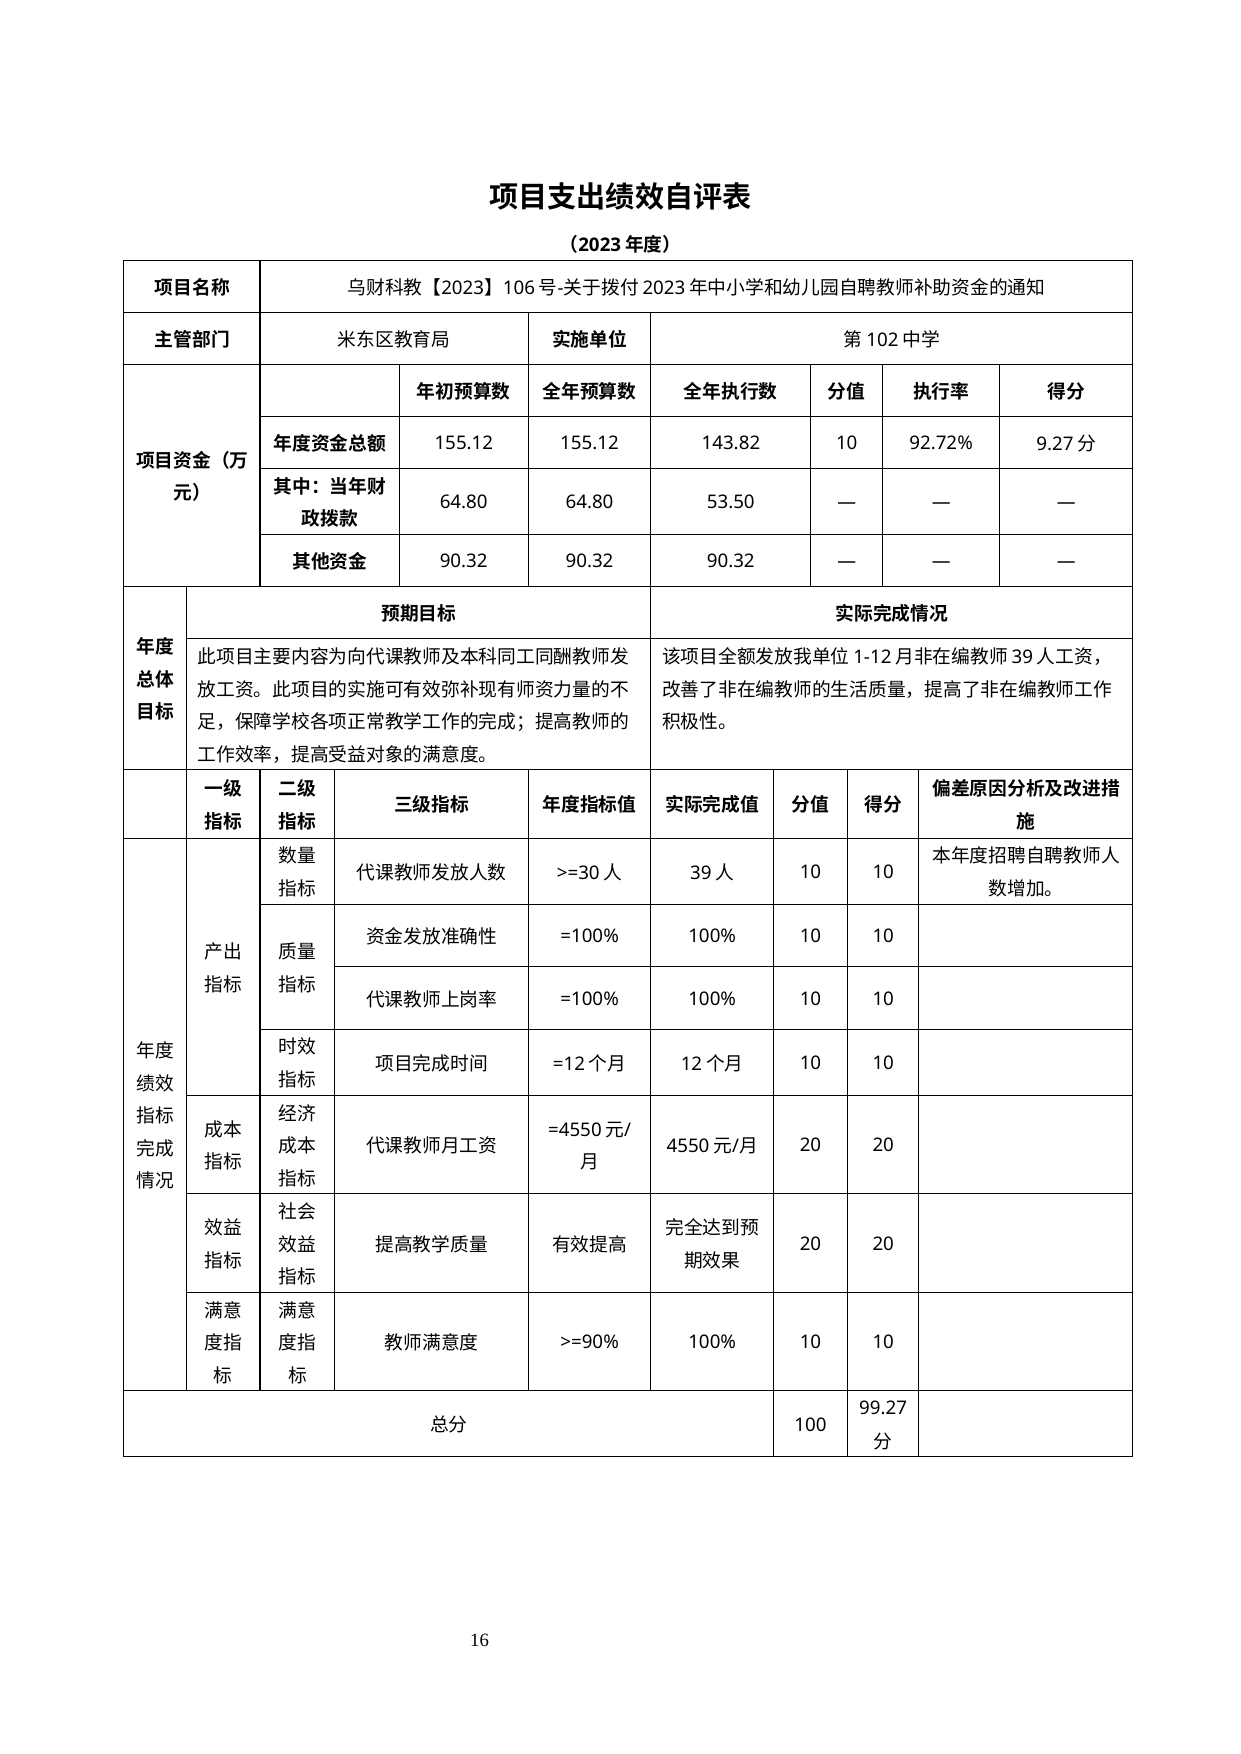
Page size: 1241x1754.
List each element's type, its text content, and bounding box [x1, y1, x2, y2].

table_cell 10 [774, 905, 847, 966]
table_cell 10 [811, 417, 882, 468]
table_cell 39人 [651, 839, 773, 903]
table_cell 三级指标 [335, 770, 528, 837]
table_cell 数量指标 [261, 839, 334, 903]
table_cell 经济成本指标 [261, 1096, 334, 1193]
table_cell =100% [529, 905, 650, 966]
table_cell 20 [848, 1096, 918, 1193]
table_cell 143.82 [651, 417, 810, 468]
table_cell [124, 770, 186, 837]
table_cell 预期目标 [187, 587, 650, 638]
table_cell 其他资金 [261, 535, 399, 586]
table_cell 分值 [774, 770, 847, 837]
table_cell 此项目主要内容为向代课教师及本科同工同酬教师发放工资。此项目的实施可有效弥补现有师资力量的不足，保障学校各项正常教学工作的完成；提高教师的工作效率，提高受益对象的满意度。 [187, 639, 650, 769]
table_cell 155.12 [529, 417, 650, 468]
table_cell 该项目全额发放我单位1-12月非在编教师39人工资，改善了非在编教师的生活质量，提高了非在编教师工作积极性。 [651, 639, 1132, 769]
table_cell 质量指标 [261, 905, 334, 1028]
table_cell 社会效益指标 [261, 1194, 334, 1292]
table_cell 64.80 [529, 469, 650, 534]
table_header 项目名称 [124, 261, 259, 312]
table_cell 年初预算数 [400, 365, 528, 416]
table_cell 满意度指标 [187, 1293, 259, 1390]
table_cell 主管部门 [124, 313, 259, 364]
table_cell 分值 [811, 365, 882, 416]
table_cell 90.32 [400, 535, 528, 586]
table_cell 53.50 [651, 469, 810, 534]
table_cell 代课教师发放人数 [335, 839, 528, 903]
table_cell 年度绩效指标完成情况 [124, 839, 186, 1390]
table_cell 20 [774, 1096, 847, 1193]
table_cell 一级指标 [187, 770, 259, 837]
text （2023年度） [187, 227, 1053, 259]
table_cell [919, 1030, 1132, 1094]
table_cell — [883, 535, 999, 586]
table_cell 年度总体目标 [124, 587, 186, 769]
table_cell 偏差原因分析及改进措施 [919, 770, 1132, 837]
table_cell [919, 1194, 1132, 1292]
table_cell 代课教师上岗率 [335, 967, 528, 1028]
table_cell 12个月 [651, 1030, 773, 1094]
table_cell 实际完成情况 [651, 587, 1132, 638]
table_cell — [1000, 469, 1132, 534]
table_cell =12个月 [529, 1030, 650, 1094]
table_cell 完全达到预期效果 [651, 1194, 773, 1292]
table_cell 10 [774, 1293, 847, 1390]
table_cell 10 [774, 1030, 847, 1094]
table_cell 实际完成值 [651, 770, 773, 837]
table_cell =100% [529, 967, 650, 1028]
table_cell 100% [651, 905, 773, 966]
table_cell — [1000, 535, 1132, 586]
table_cell 90.32 [651, 535, 810, 586]
table_cell 代课教师月工资 [335, 1096, 528, 1193]
table_cell [919, 1391, 1132, 1456]
table_cell 20 [774, 1194, 847, 1292]
table_cell 100% [651, 1293, 773, 1390]
table_cell 执行率 [883, 365, 999, 416]
table_cell 64.80 [400, 469, 528, 534]
table_cell 资金发放准确性 [335, 905, 528, 966]
table_cell 总分 [124, 1391, 773, 1456]
table_cell 教师满意度 [335, 1293, 528, 1390]
table_cell 全年预算数 [529, 365, 650, 416]
table_cell >=30人 [529, 839, 650, 903]
table_cell 本年度招聘自聘教师人数增加。 [919, 839, 1132, 903]
table_cell 产出指标 [187, 839, 259, 1094]
table_cell 90.32 [529, 535, 650, 586]
table_cell 实施单位 [529, 313, 650, 364]
table_cell 99.27分 [848, 1391, 918, 1456]
table_cell 得分 [1000, 365, 1132, 416]
table_cell [919, 905, 1132, 966]
table_cell 100% [651, 967, 773, 1028]
table_cell 效益指标 [187, 1194, 259, 1292]
text 项目支出绩效自评表 [187, 162, 1053, 227]
table_cell — [811, 535, 882, 586]
table_cell 二级指标 [261, 770, 334, 837]
table_cell 9.27分 [1000, 417, 1132, 468]
table_cell 第102中学 [651, 313, 1132, 364]
table_cell 10 [774, 967, 847, 1028]
table_cell [919, 967, 1132, 1028]
table_cell 年度资金总额 [261, 417, 399, 468]
table_cell — [883, 469, 999, 534]
table_cell 其中：当年财政拨款 [261, 469, 399, 534]
table_cell — [811, 469, 882, 534]
table_cell 10 [848, 905, 918, 966]
table_cell 年度指标值 [529, 770, 650, 837]
table_cell 有效提高 [529, 1194, 650, 1292]
table_cell 10 [848, 967, 918, 1028]
table_cell 100 [774, 1391, 847, 1456]
table_cell 提高教学质量 [335, 1194, 528, 1292]
table_cell 10 [848, 1293, 918, 1390]
table_cell [919, 1096, 1132, 1193]
table_cell [261, 365, 399, 416]
table_cell 米东区教育局 [261, 313, 528, 364]
table_cell 成本指标 [187, 1096, 259, 1193]
table_cell >=90% [529, 1293, 650, 1390]
table_cell 满意度指标 [261, 1293, 334, 1390]
table_cell 项目资金（万元） [124, 365, 259, 586]
table_cell 得分 [848, 770, 918, 837]
table_cell 项目完成时间 [335, 1030, 528, 1094]
table_cell 155.12 [400, 417, 528, 468]
table_cell 10 [848, 839, 918, 903]
table_header 乌财科教【2023】106号-关于拨付2023年中小学和幼儿园自聘教师补助资金的通知 [261, 261, 1132, 312]
table_cell 10 [848, 1030, 918, 1094]
table_cell 时效指标 [261, 1030, 334, 1094]
table_cell 92.72% [883, 417, 999, 468]
table_cell 10 [774, 839, 847, 903]
table_cell 20 [848, 1194, 918, 1292]
table_cell [919, 1293, 1132, 1390]
table_cell 4550元/月 [651, 1096, 773, 1193]
table_cell 全年执行数 [651, 365, 810, 416]
table_cell =4550元/月 [529, 1096, 650, 1193]
